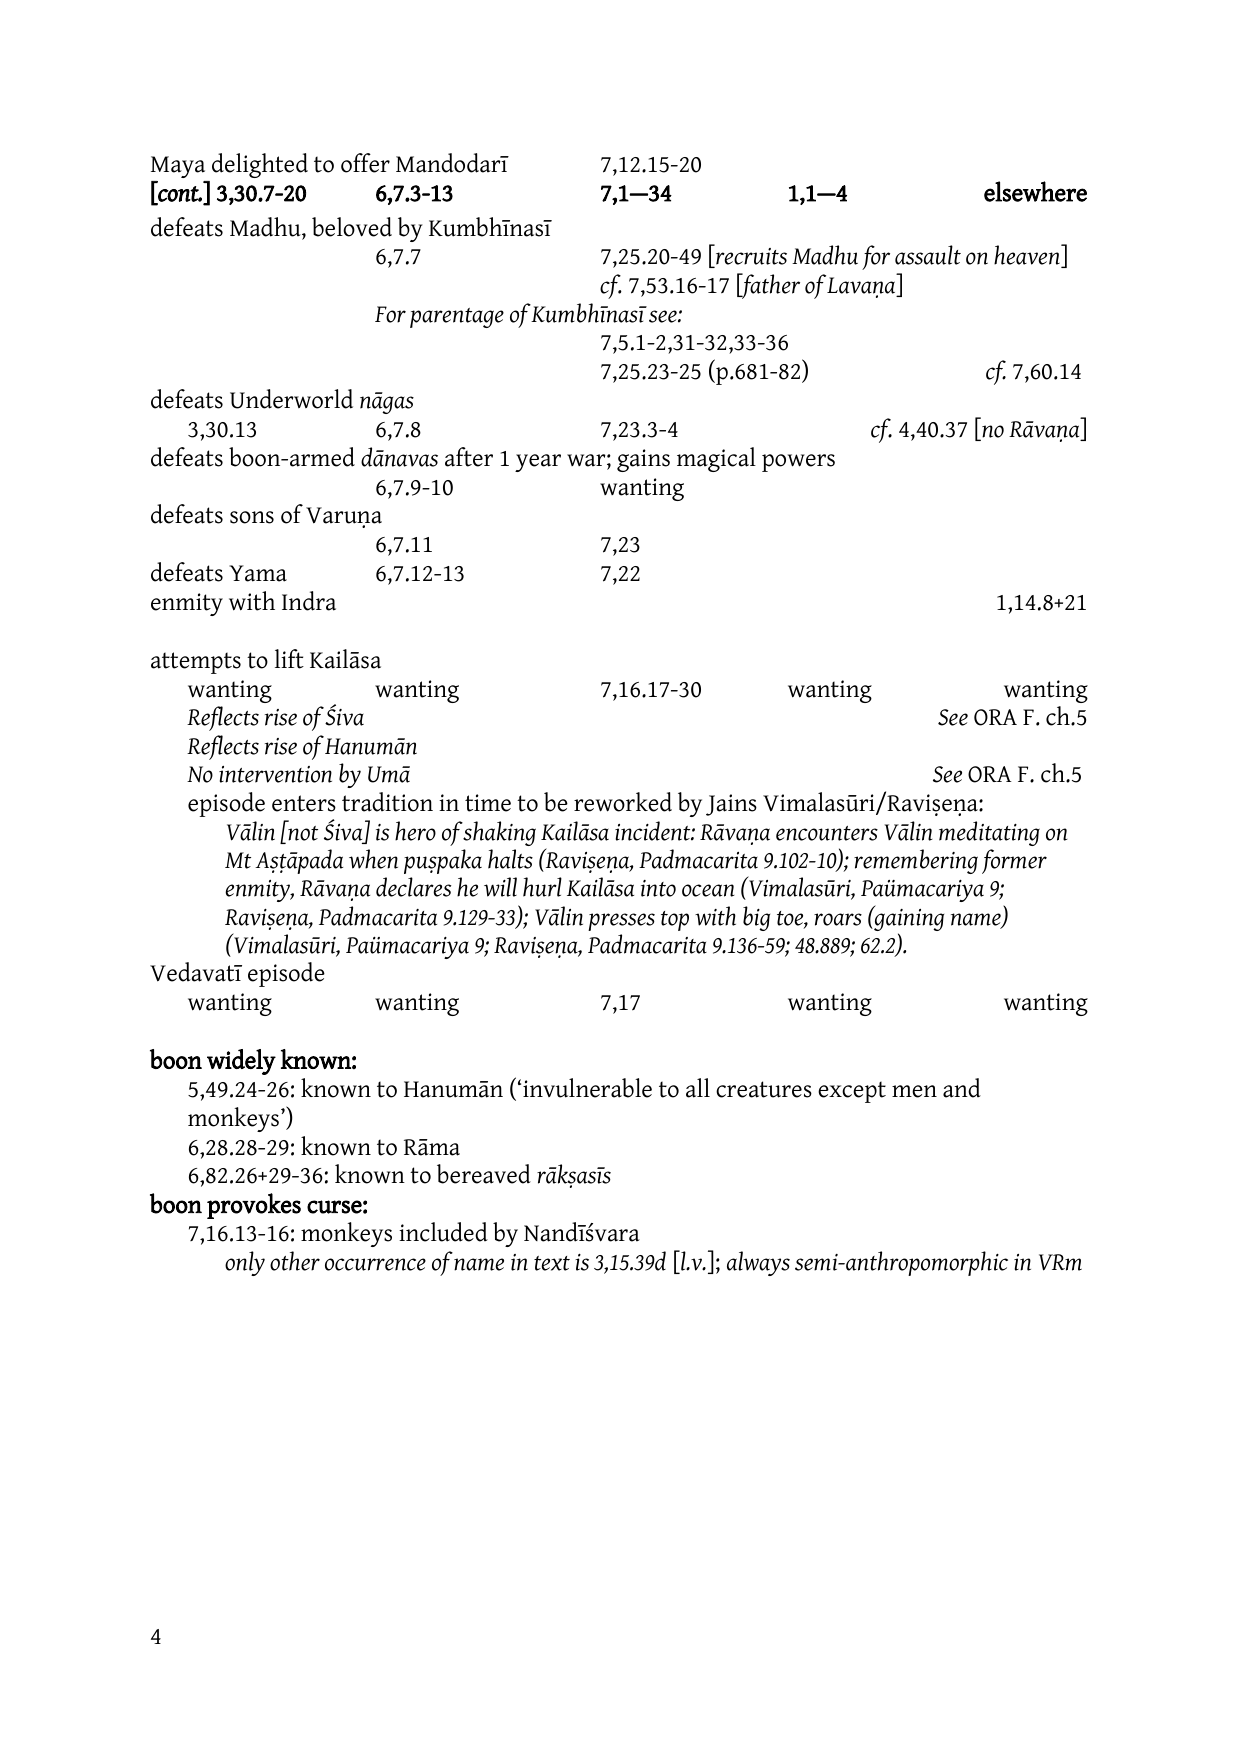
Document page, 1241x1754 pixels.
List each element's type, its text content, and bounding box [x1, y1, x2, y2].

text enmity with Indra 1,14.8+21 [150, 588, 1090, 617]
text 7,16.13-16: monkeys included by Nandīśvara [150, 1219, 1090, 1248]
text defeats boon-armed dānavas after 1 year war; gains magical powers [150, 444, 1090, 473]
text 5,49.24-26: known to Hanumān (‘invulnerable to all creatures except men and monkeys’) [150, 1075, 1090, 1133]
text defeats Underworld nāgas [150, 386, 1090, 415]
text boon widely known: [150, 1046, 1090, 1075]
text 6,28.28-29: known to Rāma [150, 1133, 1090, 1162]
text defeats sons of Varuṇa 6,7.11 7,23 [150, 502, 1090, 559]
text Maya delighted to offer Mandodarī 7,12.15-20 [150, 150, 1090, 179]
text No intervention by Umā See ORA F. ch.5 episode enters tradition in time to be reworked by Jains Vimalasūri/Raviṣeṇa: [150, 761, 1090, 819]
text Vālin [not Śiva] is hero of shaking Kailāsa incident: Rāvaṇa encounters Vālin meditating on Mt Aṣṭāpada when puṣpaka halts (Raviṣeṇa, Padmacarita 9.102-10); remembering former enmity, Rāvaṇa declares he will hurl Kailāsa into ocean (Vimalasūri, Paümacariya 9; Raviṣeṇa, Padmacarita 9.129-33); Vālin presses top with big toe, roars (gaining name) (Vimalasūri, Paümacariya 9; Raviṣeṇa, Padmacarita 9.136-59; 48.889; 62.2). [150, 819, 1090, 960]
text only other occurrence of name in text is 3,15.39d [l.v.]; always semi-anthropomorphic in VRm [150, 1248, 1090, 1277]
text [cont.] 3,30.7-20 6,7.3-13 7,1—34 1,1—4 elsewhere [150, 179, 1088, 208]
text Vedavatī episode [150, 960, 1090, 989]
text cf. 7,53.16-17 [father of Lavaṇa] [150, 272, 1090, 301]
text For parentage of Kumbhīnasī see: [150, 301, 1090, 329]
text boon provokes curse: [150, 1191, 1090, 1219]
text wanting wanting 7,17 wanting wanting [150, 989, 1090, 1017]
text 6,82.26+29-36: known to bereaved rākṣasīs [150, 1162, 1090, 1191]
text 6,7.9-10 wanting [150, 473, 1090, 502]
text Reflects rise of Śiva See ORA F. ch.5 Reflects rise of Hanumān [150, 704, 1090, 761]
text 7,25.23-25 (p.681-82) cf. 7,60.14 [150, 358, 1090, 386]
text 6,7.7 7,25.20-49 [recruits Madhu for assault on heaven] [150, 243, 1090, 272]
text 7,5.1-2,31-32,33-36 [150, 329, 1090, 358]
text attempts to lift Kailāsa wanting wanting 7,16.17-30 wanting wanting [150, 646, 1090, 704]
text defeats Yama 6,7.12-13 7,22 [150, 559, 1090, 588]
text 3,30.13 6,7.8 7,23.3-4 cf. 4,40.37 [no Rāvaṇa] [150, 415, 1090, 444]
text defeats Madhu, beloved by Kumbhīnasī [150, 214, 1090, 243]
